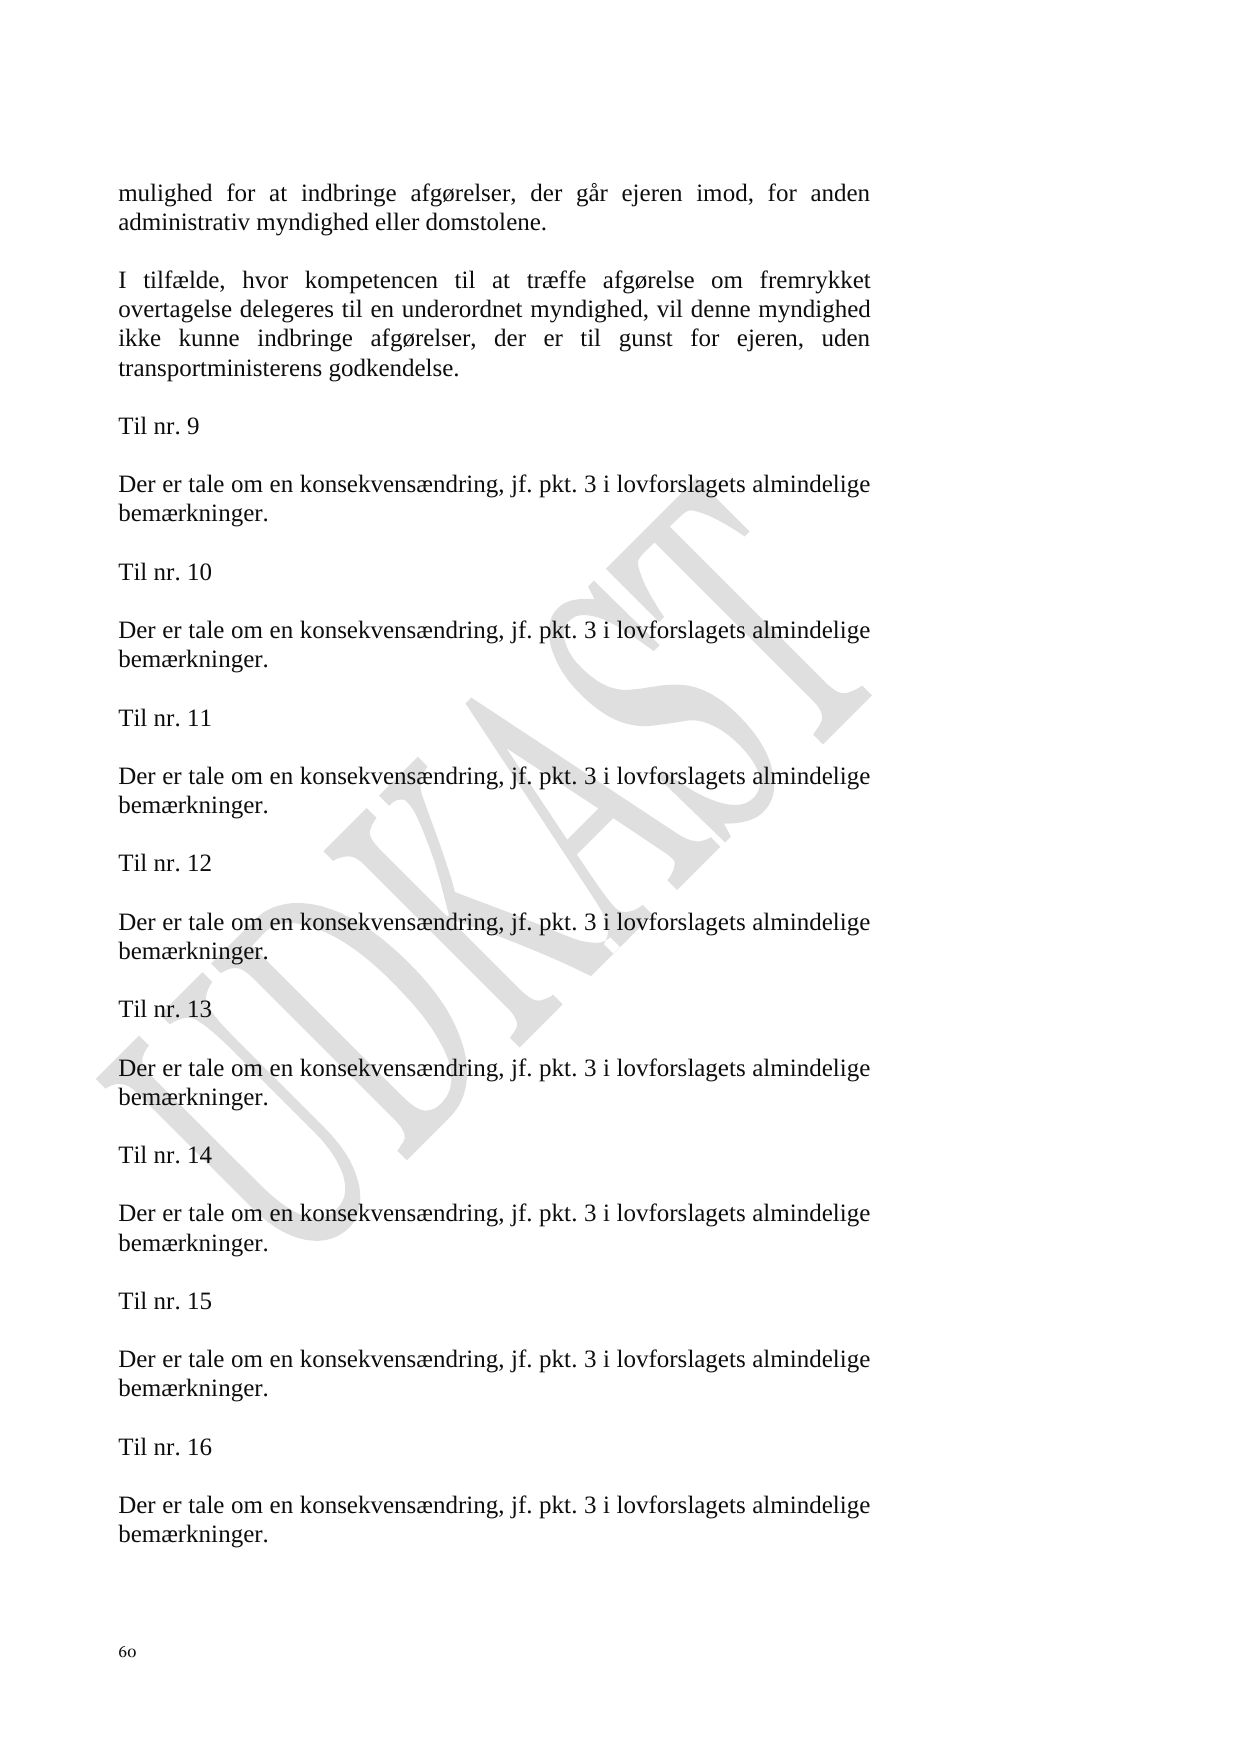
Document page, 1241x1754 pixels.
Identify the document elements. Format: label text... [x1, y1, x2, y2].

text Til nr. 12 [118, 848, 871, 877]
text Der er tale om en konsekvensændring, jf. pkt. 3 i lovforslagets almindelige bemærkninger. [118, 1198, 871, 1256]
text Til nr. 14 [118, 1140, 871, 1169]
text Der er tale om en konsekvensændring, jf. pkt. 3 i lovforslagets almindelige bemærkninger. [118, 906, 871, 965]
text Der er tale om en konsekvensændring, jf. pkt. 3 i lovforslagets almindelige bemærkninger. [118, 469, 871, 527]
text Der er tale om en konsekvensændring, jf. pkt. 3 i lovforslagets almindelige bemærkninger. [118, 1052, 871, 1111]
text Til nr. 15 [118, 1286, 871, 1315]
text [118, 177, 871, 236]
text Der er tale om en konsekvensændring, jf. pkt. 3 i lovforslagets almindelige bemærkninger. [118, 761, 871, 819]
text Der er tale om en konsekvensændring, jf. pkt. 3 i lovforslagets almindelige bemærkninger. [118, 1490, 871, 1548]
text Til nr. 13 [118, 994, 871, 1023]
text Til nr. 11 [118, 702, 871, 731]
text Der er tale om en konsekvensændring, jf. pkt. 3 i lovforslagets almindelige bemærkninger. [118, 615, 871, 673]
text I tilfælde, hvor kompetencen til at træffe afgørelse om fremrykket overtagelse delegeres til en underordnet myndighed, vil denne myndighed ikke kunne indbringe afgørelser, der er til gunst for ejeren, uden transportministerens godkendelse. [118, 265, 871, 381]
text Til nr. 16 [118, 1431, 871, 1461]
text Til nr. 9 [118, 411, 871, 440]
text Til nr. 10 [118, 556, 871, 586]
text Der er tale om en konsekvensændring, jf. pkt. 3 i lovforslagets almindelige bemærkninger. [118, 1344, 871, 1402]
